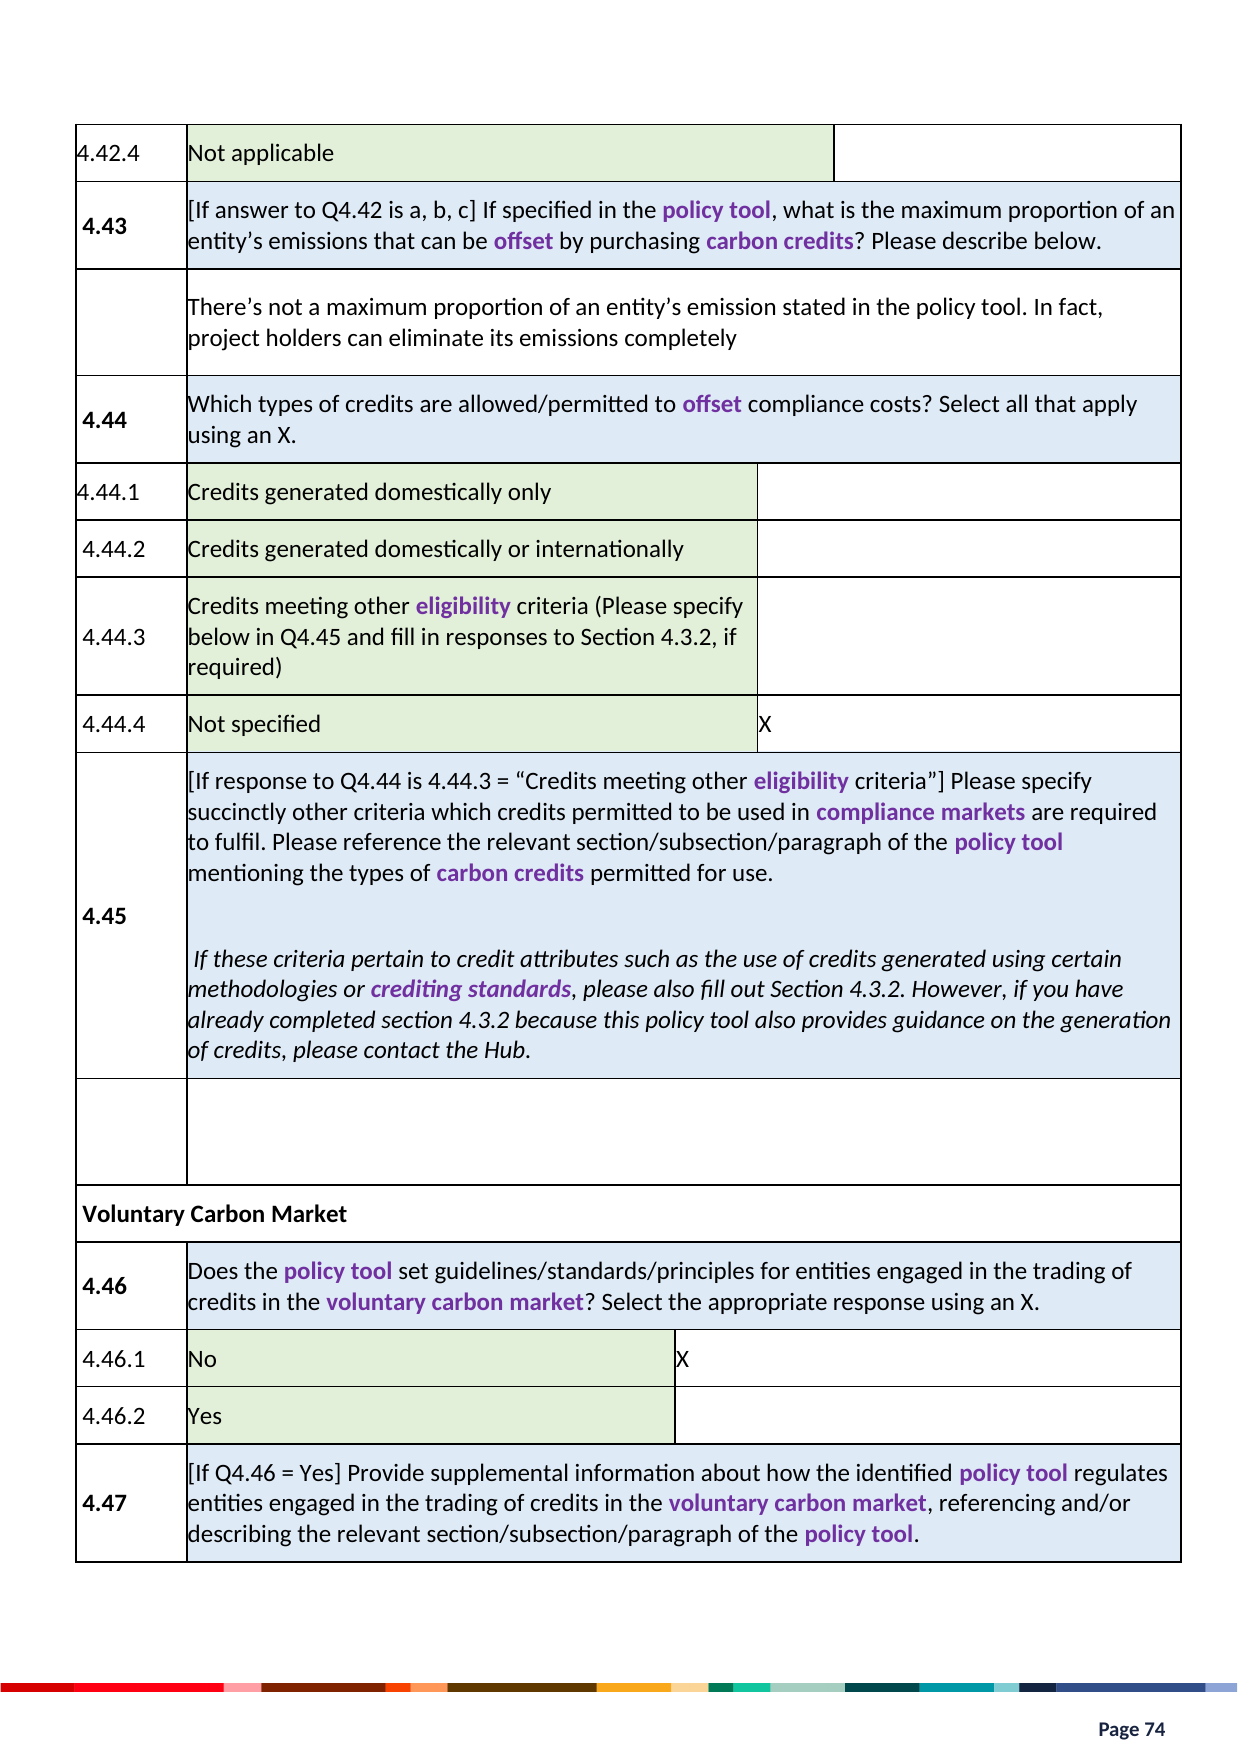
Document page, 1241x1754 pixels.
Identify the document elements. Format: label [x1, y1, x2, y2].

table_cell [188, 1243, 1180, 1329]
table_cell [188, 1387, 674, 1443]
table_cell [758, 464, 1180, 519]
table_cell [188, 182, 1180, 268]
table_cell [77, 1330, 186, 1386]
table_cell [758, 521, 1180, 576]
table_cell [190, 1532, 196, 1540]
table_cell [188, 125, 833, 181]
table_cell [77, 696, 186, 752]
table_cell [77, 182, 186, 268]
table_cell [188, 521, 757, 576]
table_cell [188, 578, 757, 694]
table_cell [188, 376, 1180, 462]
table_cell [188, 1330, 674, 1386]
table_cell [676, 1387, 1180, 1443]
picture [0, 1683, 1236, 1692]
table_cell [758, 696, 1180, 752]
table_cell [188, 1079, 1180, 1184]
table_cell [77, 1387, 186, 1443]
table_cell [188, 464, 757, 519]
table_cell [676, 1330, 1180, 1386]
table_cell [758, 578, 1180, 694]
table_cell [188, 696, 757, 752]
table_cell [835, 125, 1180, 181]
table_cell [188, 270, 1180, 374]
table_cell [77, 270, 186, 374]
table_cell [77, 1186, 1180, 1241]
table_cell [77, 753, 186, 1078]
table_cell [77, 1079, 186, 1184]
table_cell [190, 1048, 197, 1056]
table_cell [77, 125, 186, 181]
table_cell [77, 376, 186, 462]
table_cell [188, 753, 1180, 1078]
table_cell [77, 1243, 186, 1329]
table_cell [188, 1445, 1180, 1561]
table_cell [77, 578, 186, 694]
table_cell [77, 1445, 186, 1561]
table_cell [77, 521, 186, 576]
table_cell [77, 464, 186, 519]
